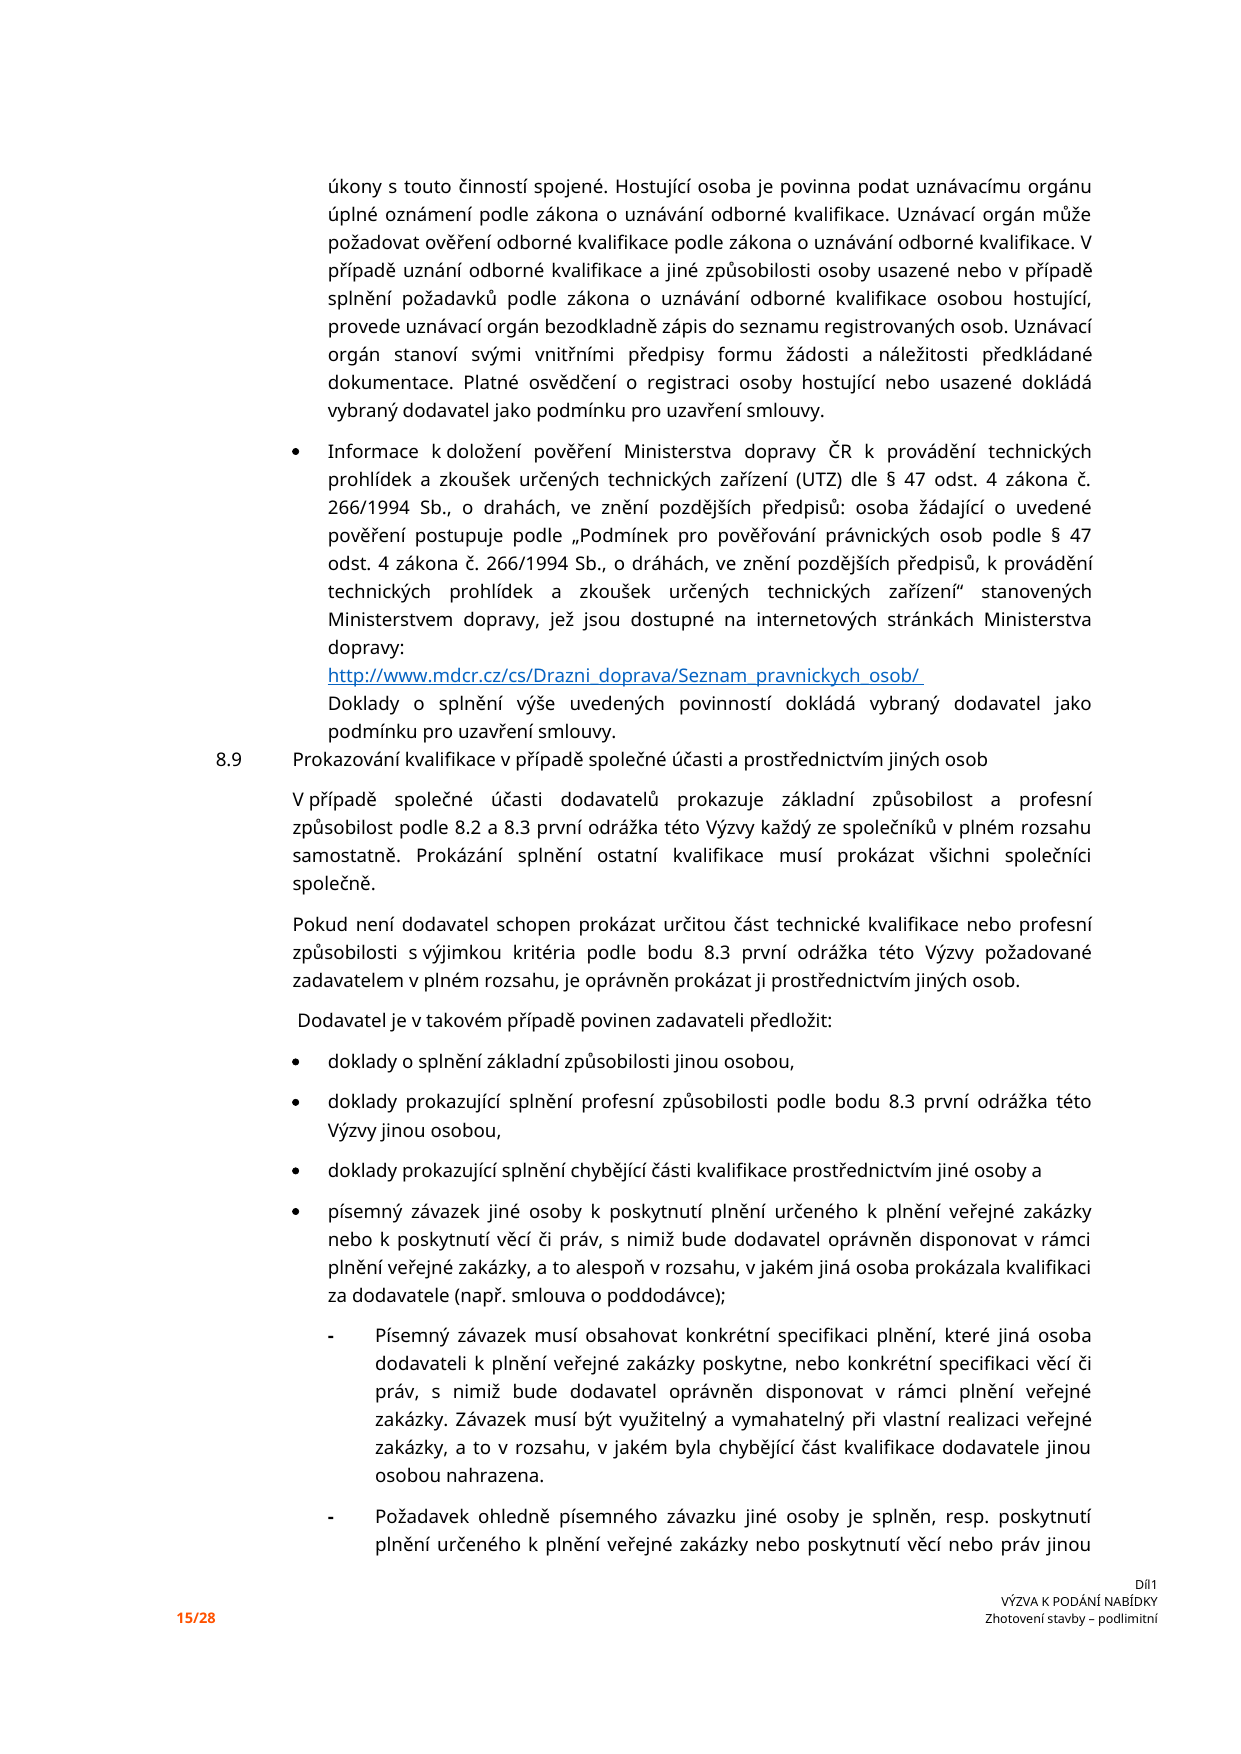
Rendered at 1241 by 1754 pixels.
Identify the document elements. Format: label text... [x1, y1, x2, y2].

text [328, 1503, 1093, 1557]
text Informace k doložení pověření Ministerstva dopravy ČR k provádění technických prohlídek a zkoušek určených technických zařízení (UTZ) dle § 47 odst. 4 zákona č. 266/1994 Sb., o drahách, ve znění pozdějších předpisů: osoba žádající o uvedené pověření postupuje podle „Podmínek pro pověřování právnických osob podle § 47 odst. 4 zákona č. 266/1994 Sb., o dráhách, ve znění pozdějších předpisů, k provádění technických prohlídek a zkoušek určených technických zařízení“ stanovených Ministerstvem dopravy, jež jsou dostupné na internetových stránkách Ministerstva dopravy: [292, 438, 1093, 659]
text V případě společné účasti dodavatelů prokazuje základní způsobilost a profesní způsobilost podle 8.2 a 8.3 první odrážka této Výzvy každý ze společníků v plném rozsahu samostatně. Prokázání splnění ostatní kvalifikace musí prokázat všichni společníci společně. [292, 787, 1093, 896]
text Dodavatel je v takovém případě povinen zadavateli předložit: [292, 1008, 1093, 1033]
text Písemný závazek musí obsahovat konkrétní specifikaci plnění, které jiná osoba dodavateli k plnění veřejné zakázky poskytne, nebo konkrétní specifikaci věcí či práv, s nimiž bude dodavatel oprávněn disponovat v rámci plnění veřejné zakázky. Závazek musí být využitelný a vymahatelný při vlastní realizaci veřejné zakázky, a to v rozsahu, v jakém byla chybějící část kvalifikace dodavatele jinou osobou nahrazena. [328, 1322, 1093, 1488]
text Prokazování kvalifikace v případě společné účasti a prostřednictvím jiných osob [216, 746, 1093, 772]
text písemný závazek jiné osoby k poskytnutí plnění určeného k plnění veřejné zakázky nebo k poskytnutí věcí či práv, s nimiž bude dodavatel oprávněn disponovat v rámci plnění veřejné zakázky, a to alespoň v rozsahu, v jakém jiná osoba prokázala kvalifikaci za dodavatele (např. smlouva o poddodávce); [292, 1198, 1093, 1307]
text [292, 173, 1093, 423]
list http://www.mdcr.cz/cs/Drazni_doprava/Seznam_pravnickych_osob/ [328, 662, 1093, 688]
text doklady prokazující splnění chybějící části kvalifikace prostřednictvím jiné osoby a [292, 1157, 1093, 1183]
text Pokud není dodavatel schopen prokázat určitou část technické kvalifikace nebo profesní způsobilosti s výjimkou kritéria podle bodu 8.3 první odrážka této Výzvy požadované zadavatelem v plném rozsahu, je oprávněn prokázat ji prostřednictvím jiných osob. [292, 911, 1093, 993]
list Doklady o splnění výše uvedených povinností dokládá vybraný dodavatel jako podmínku pro uzavření smlouvy. [328, 690, 1093, 744]
text doklady prokazující splnění profesní způsobilosti podle bodu 8.3 první odrážka této Výzvy jinou osobou, [292, 1089, 1093, 1142]
text doklady o splnění základní způsobilosti jinou osobou, [292, 1048, 1093, 1074]
